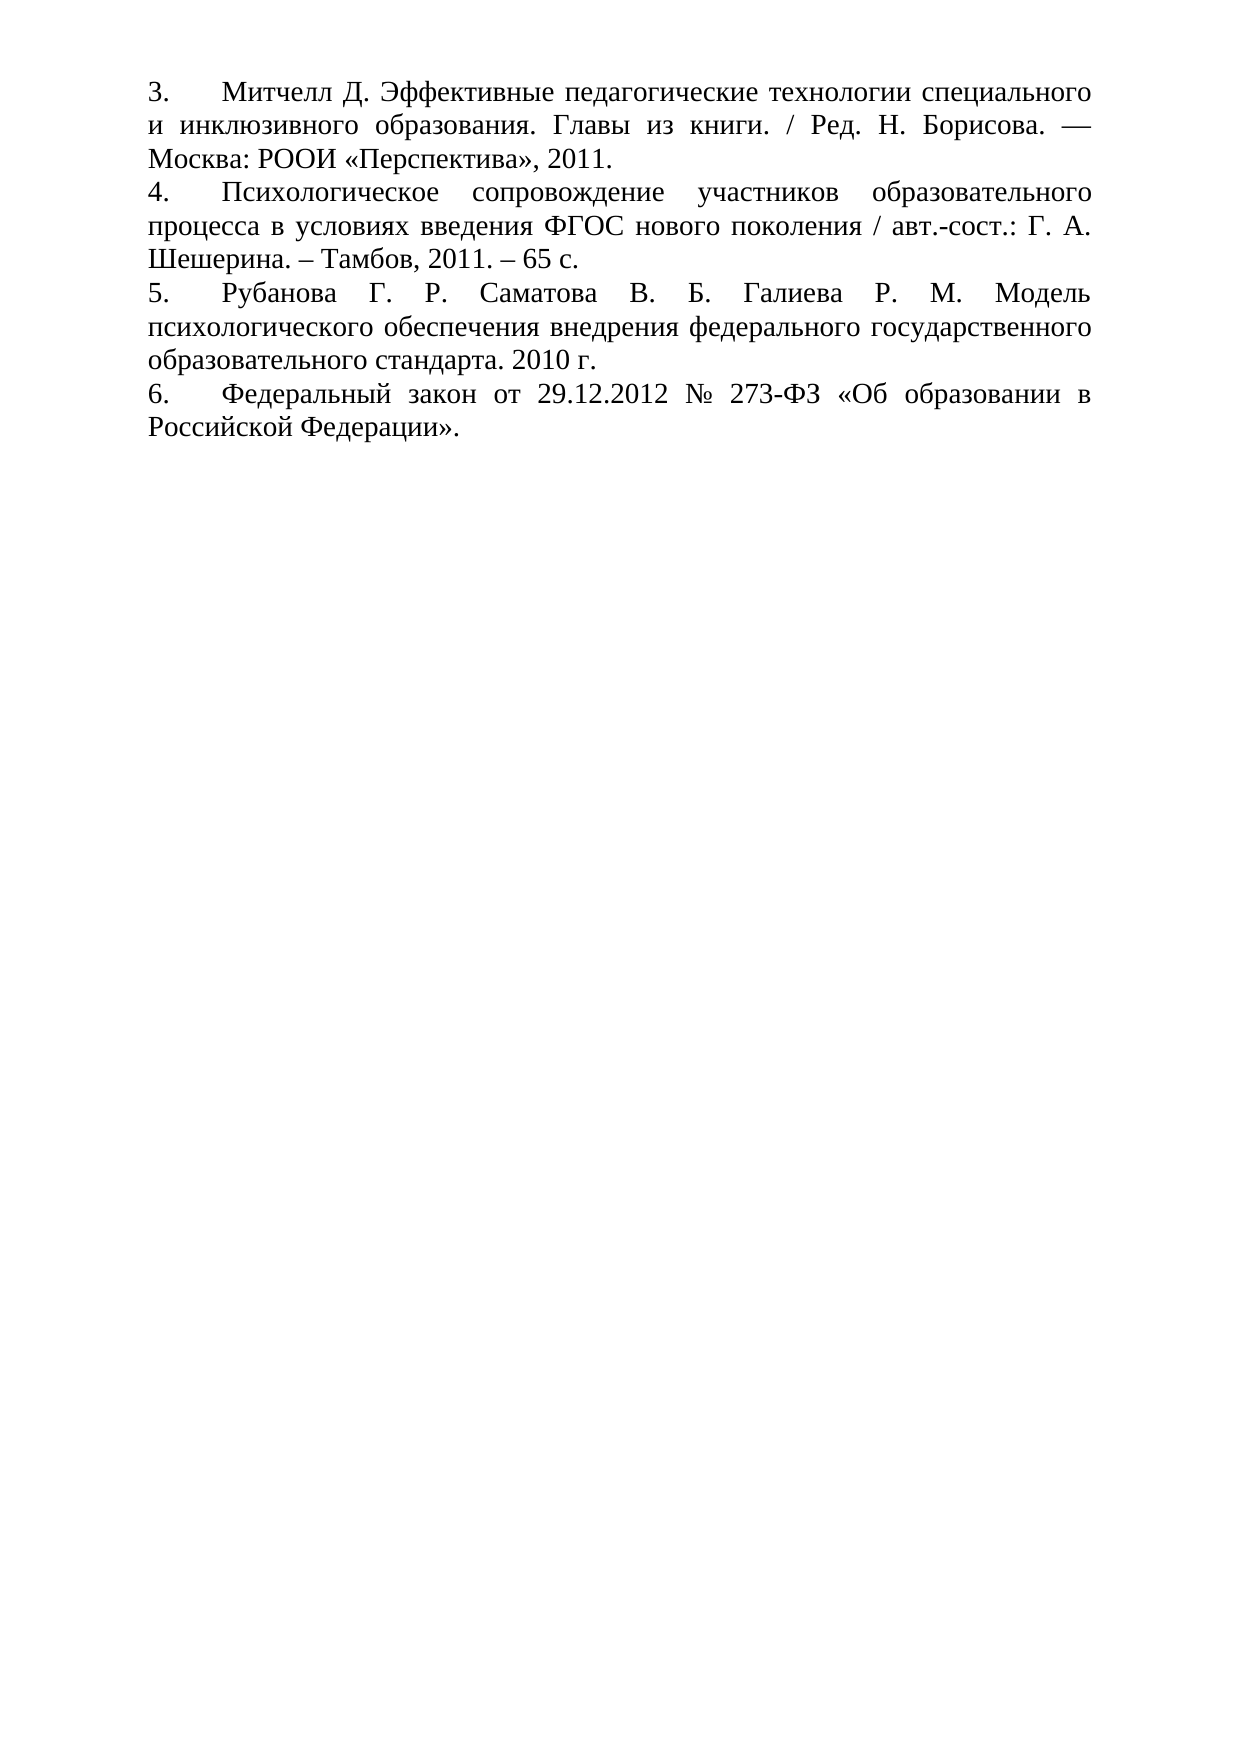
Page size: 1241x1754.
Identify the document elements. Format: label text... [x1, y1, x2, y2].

list Рубанова Г. Р. Саматова В. Б. Галиева Р. М. Модель психологического обеспечения внедрения федерального государственного образовательного стандарта. 2010 г. [148, 275, 1092, 376]
list Митчелл Д. Эффективные педагогические технологии специального и инклюзивного образования. Главы из книги. / Ред. Н. Борисова. — Москва: РООИ «Перспектива», 2011. [148, 74, 1092, 174]
list Федеральный закон от 29.12.2012 № 273-ФЗ «Об образовании в Российской Федерации». [148, 376, 1092, 443]
list Психологическое сопровождение участников образовательного процесса в условиях введения ФГОС нового поколения / авт.-сост.: Г. А. Шешерина. – Тамбов, 2011. – 65 с. [148, 174, 1092, 275]
